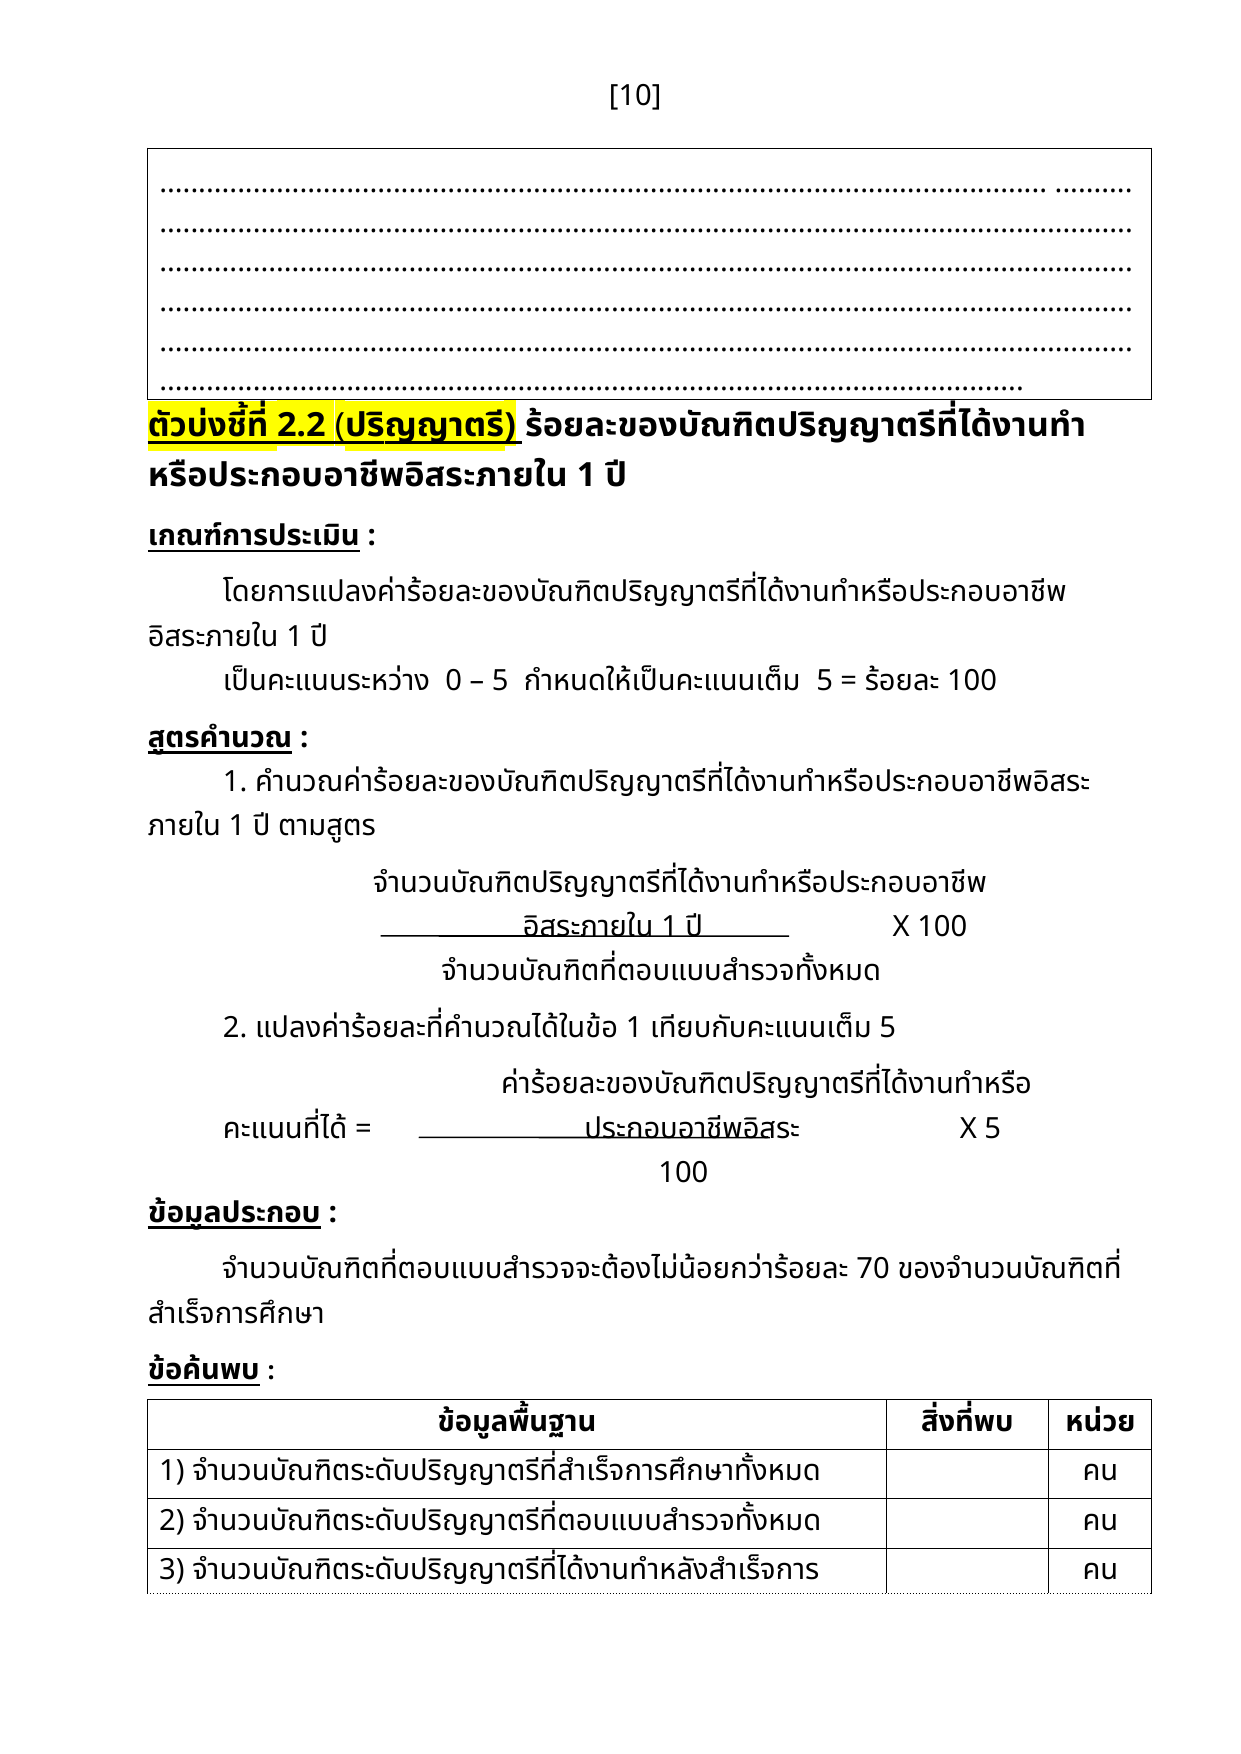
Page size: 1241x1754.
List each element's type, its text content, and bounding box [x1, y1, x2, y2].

table_cell [887, 1450, 1048, 1498]
text อิสระภายใน 1 ปี X 100 [148, 905, 1131, 950]
text เป็นคะแนนระหว่าง 0 – 5 กําหนดให้เป็นคะแนนเต็ม 5 = ร้อยละ 100 [148, 659, 1122, 703]
table_cell 2) จำนวนบัณฑิตระดับปริญญาตรีที่ตอบแบบสำรวจทั้งหมด [148, 1499, 886, 1547]
text จำนวนบัณฑิตที่ตอบแบบสำรวจทั้งหมด [148, 950, 1131, 994]
text เกณฑ์การประเมิน : [148, 514, 1132, 558]
text สูตรคำนวณ : [148, 716, 1132, 760]
table_header ข้อมูลพื้นฐาน [148, 1400, 886, 1449]
text ข้อมูลประกอบ : [148, 1191, 1132, 1235]
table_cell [148, 149, 1151, 399]
text 2. แปลงค่าร้อยละที่คำนวณได้ในข้อ 1 เทียบกับคะแนนเต็ม 5 [148, 1006, 1132, 1051]
text โดยการแปลงค่าร้อยละของบัณฑิตปริญญาตรีที่ได้งานทําหรือประกอบอาชีพอิสระภายใน 1 ปี [148, 571, 1122, 659]
text จำนวนบัณฑิตปริญญาตรีที่ได้งานทำหรือประกอบอาชีพ [148, 861, 1132, 905]
text 100 [148, 1151, 1131, 1191]
table_cell [887, 1499, 1048, 1547]
table_header หน่วย [1049, 1400, 1151, 1449]
text ตัวบ่งชี้ที่ 2.2 (ปริญญาตรี) ร้อยละของบัณฑิตปริญญาตรีที่ได้งานทำหรือประกอบอาชีพอิสระภายใน 1 ปี [148, 400, 1122, 502]
text 1. คำนวณค่าร้อยละของบัณฑิตปริญญาตรีที่ได้งานทำหรือประกอบอาชีพอิสระภายใน 1 ปี ตามสูตร [148, 760, 1132, 849]
table_cell 1) จำนวนบัณฑิตระดับปริญญาตรีที่สำเร็จการศึกษาทั้งหมด [148, 1450, 886, 1498]
text ค่าร้อยละของบัณฑิตปริญญาตรีที่ได้งานทำหรือ [148, 1063, 1132, 1107]
table_cell คน [1049, 1499, 1151, 1547]
table_cell คน [1049, 1450, 1151, 1498]
text ข้อค้นพบ : [148, 1349, 1122, 1393]
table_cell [148, 1549, 886, 1593]
text คะแนนที่ได้ = ประกอบอาชีพอิสระ X 5 [148, 1107, 1132, 1151]
table_header สิ่งที่พบ [887, 1400, 1048, 1449]
table_cell [887, 1549, 1048, 1593]
table_cell คน [1049, 1549, 1151, 1593]
text จำนวนบัณฑิตที่ตอบแบบสำรวจจะต้องไม่น้อยกว่าร้อยละ 70 ของจำนวนบัณฑิตที่สำเร็จการศึกษา [148, 1248, 1122, 1336]
